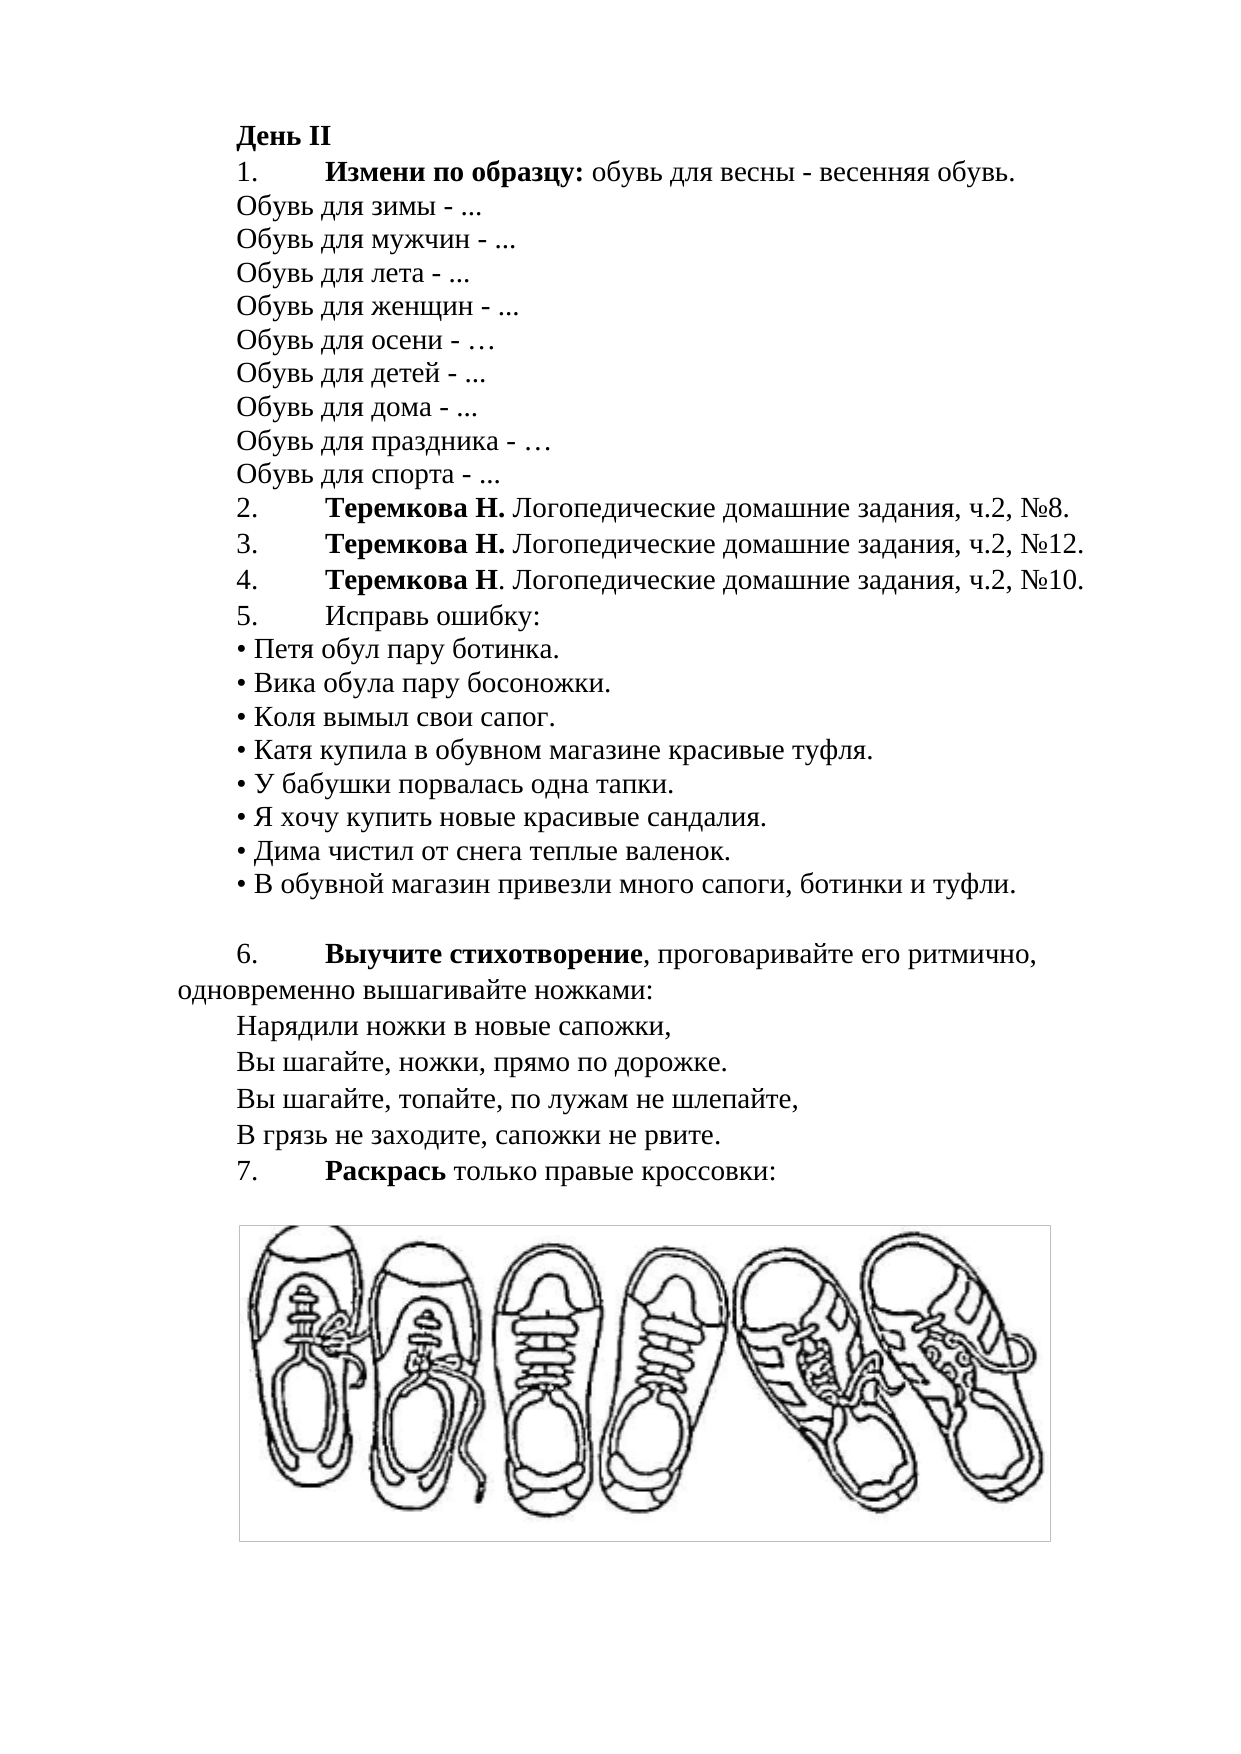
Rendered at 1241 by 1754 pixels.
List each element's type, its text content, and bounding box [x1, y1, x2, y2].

list Обувь для детей - ... [177, 356, 1152, 389]
list • Катя купила в обувном магазине красивые туфля. [236, 732, 1152, 766]
list Обувь для дома - ... [177, 389, 1152, 423]
list • Петя обул пару ботинка. [236, 632, 1152, 665]
list • У бабушки порвалась одна тапки. [236, 766, 1152, 799]
list • Коля вымыл свои сапог. [236, 699, 1152, 732]
list Вы шагайте, ножки, прямо по дорожке. [177, 1044, 1152, 1078]
list Исправь ошибку: [177, 598, 1152, 632]
list Обувь для лета - ... [177, 255, 1152, 288]
list • Я хочу купить новые красивые сандалия. [236, 799, 1152, 833]
text Обувь для зимы - ... [177, 188, 1152, 221]
list Теремкова Н. Логопедические домашние задания, ч.2, №10. [177, 562, 1152, 596]
list Обувь для мужчин - ... [177, 221, 1152, 255]
list Раскрась только правые кроссовки: [177, 1153, 1152, 1187]
list • Вика обула пару босоножки. [236, 665, 1152, 699]
list Вы шагайте, топайте, по лужам не шлепайте, [177, 1081, 1152, 1114]
picture [236, 1222, 1055, 1546]
list Обувь для праздника - … [177, 423, 1152, 456]
list Теремкова Н. Логопедические домашние задания, ч.2, №8. [177, 490, 1152, 523]
list Измени по образцу: обувь для весны - весенняя обувь. [177, 154, 1152, 188]
list Обувь для осени - … [177, 322, 1152, 356]
list Нарядили ножки в новые сапожки, [177, 1008, 1152, 1042]
list • В обувной магазин привезли много сапоги, ботинки и туфли. [236, 866, 1152, 900]
list День II [177, 118, 1152, 152]
list • Дима чистил от снега теплые валенок. [236, 833, 1152, 866]
list Обувь для женщин - ... [177, 288, 1152, 322]
list Обувь для спорта - ... [177, 456, 1152, 490]
list Теремкова Н. Логопедические домашние задания, ч.2, №12. [177, 526, 1152, 559]
list В грязь не заходите, сапожки не рвите. [177, 1117, 1152, 1150]
list Выучите стихотворение, проговаривайте его ритмично, одновременно вышагивайте ножками: [177, 936, 1152, 1006]
